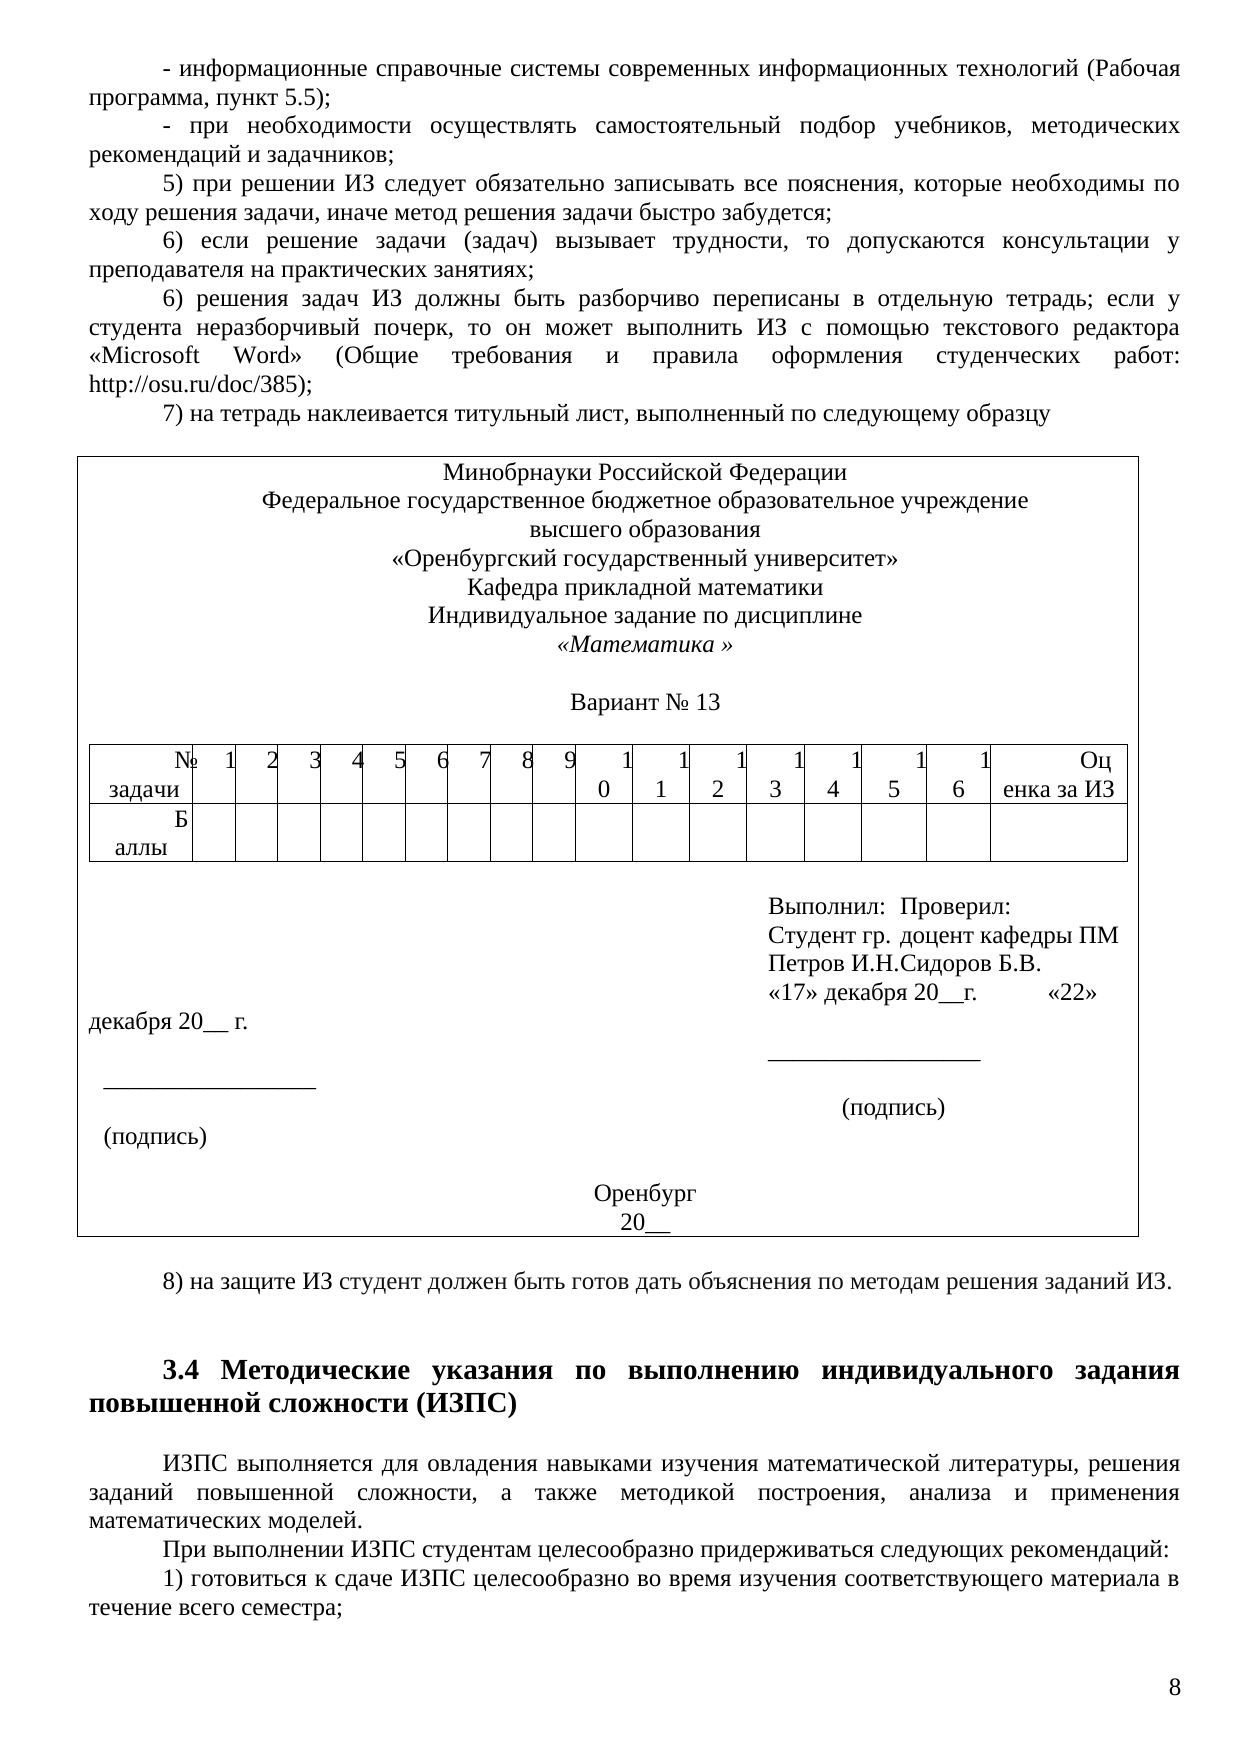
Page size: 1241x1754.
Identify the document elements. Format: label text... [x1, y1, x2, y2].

text 3.4 Методические указания по выполнению индивидуального задания повышенной сложности (ИЗПС) [88, 1352, 1181, 1419]
text - информационные справочные системы современных информационных технологий (Рабочая программа, пункт 5.5); [88, 53, 1181, 111]
table_header Минобрнауки Российской Федерации Федеральное государственное бюджетное образовательное учреждение высшего образования «Оренбургский государственный университет» Кафедра прикладной математики Индивидуальное задание по дисциплине «Математика » Вариант № 13 Выполнил: Проверил: Студент гр. доцент кафедры ПМ Петров И.Н. Сидоров Б.В. «17» декабря 20__г. «22» декабря 20__ г. _________________ _________________ (подпись) (подпись) Оренбург 20__ [78, 457, 1138, 1236]
text ИЗПС выполняется для овладения навыками изучения математической литературы, решения заданий повышенной сложности, а также методикой построения, анализа и применения математических моделей. [88, 1448, 1181, 1534]
text 6) решения задач ИЗ должны быть разборчиво переписаны в отдельную тетрадь; если у студента неразборчивый почерк, то он может выполнить ИЗ с помощью текстового редактора «Microsoft Word» (Общие требования и правила оформления студенческих работ: http://osu.ru/doc/385); [88, 283, 1181, 398]
text При выполнении ИЗПС студентам целесообразно придерживаться следующих рекомендаций: [88, 1534, 1181, 1563]
text 5) при решении ИЗ следует обязательно записывать все пояснения, которые необходимы по ходу решения задачи, иначе метод решения задачи быстро забудется; [88, 168, 1181, 226]
text - при необходимости осуществлять самостоятельный подбор учебников, методических рекомендаций и задачников; [88, 111, 1181, 168]
text 8) на защите ИЗ студент должен быть готов дать объяснения по методам решения заданий ИЗ. [88, 1266, 1181, 1294]
text 7) на тетрадь наклеивается титульный лист, выполненный по следующему образцу [88, 398, 1181, 427]
text 1) готовиться к сдаче ИЗПС целесообразно во время изучения соответствующего материала в течение всего семестра; [88, 1563, 1181, 1620]
text 6) если решение задачи (задач) вызывает трудности, то допускаются консультации у преподавателя на практических занятиях; [88, 226, 1181, 283]
